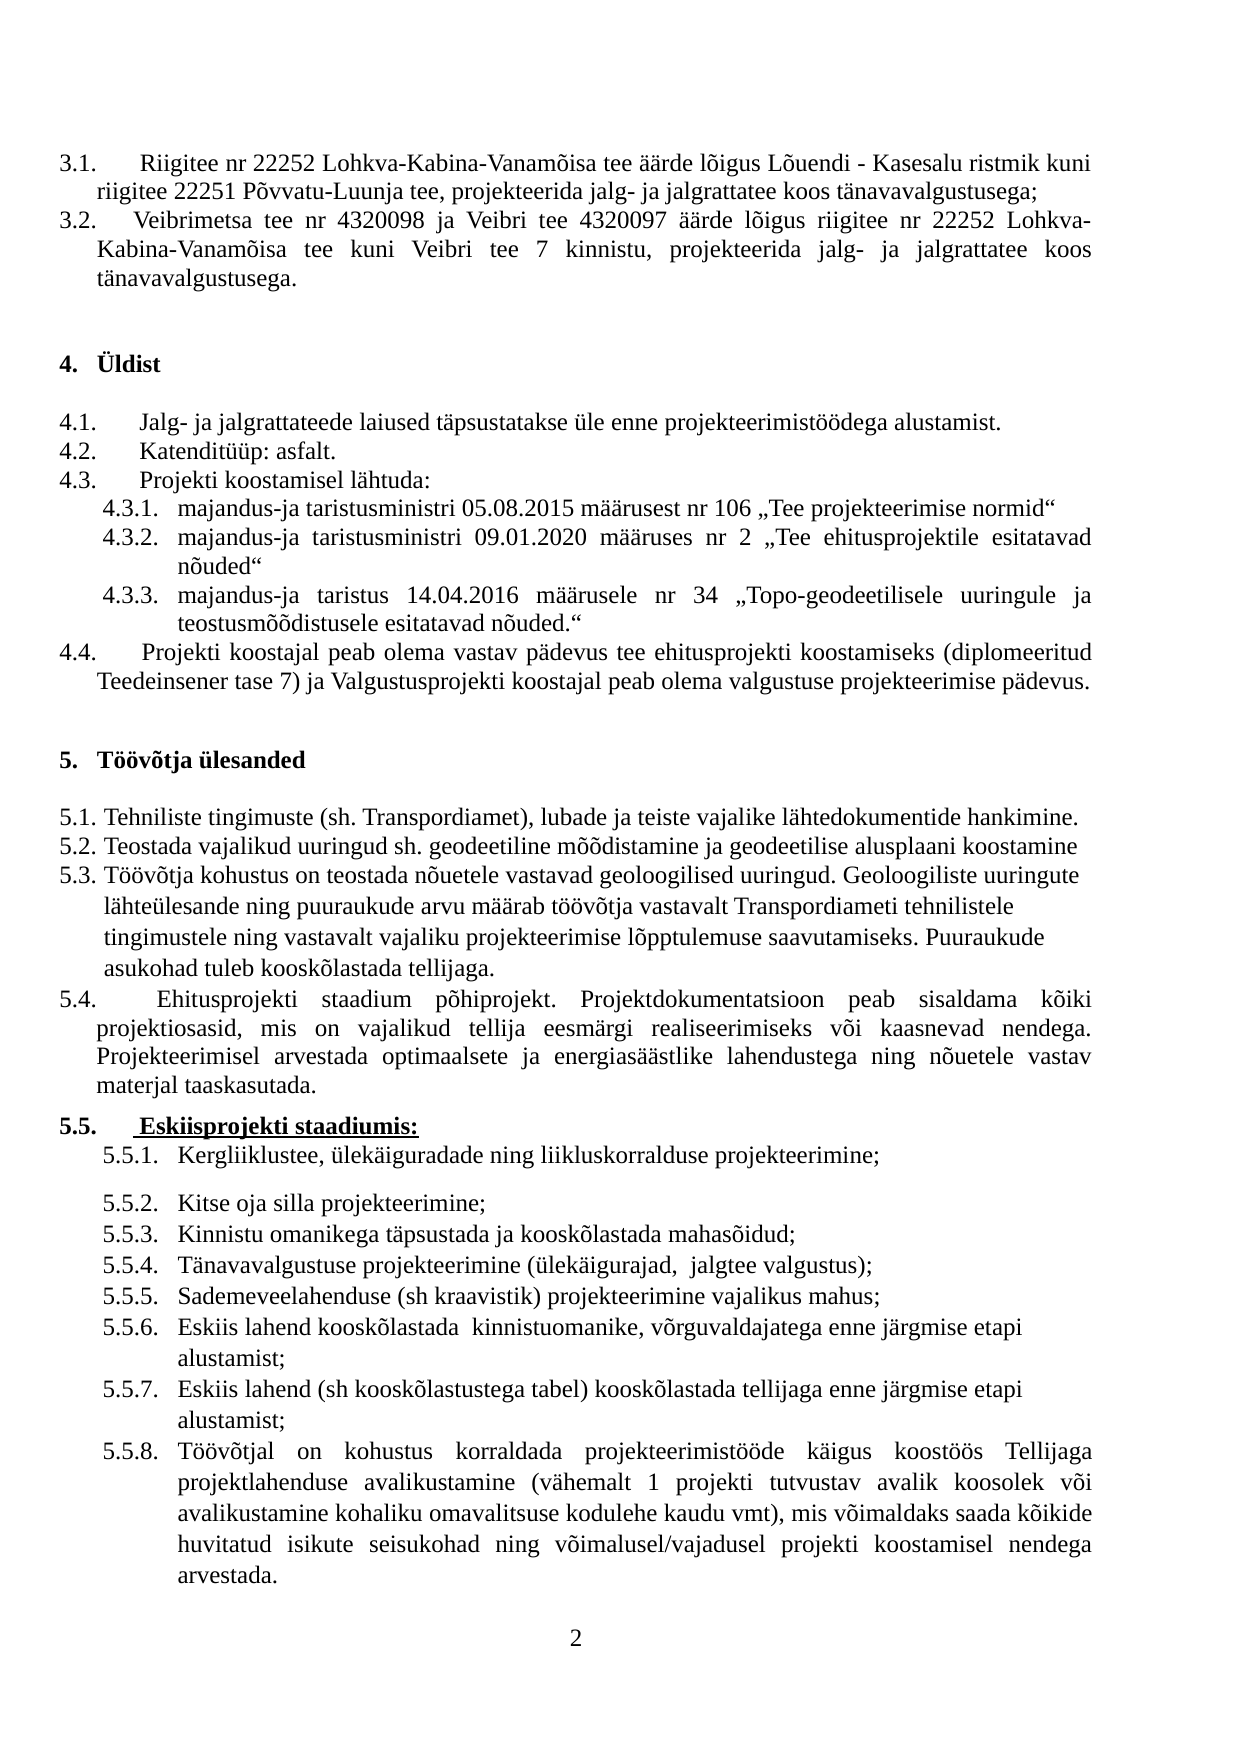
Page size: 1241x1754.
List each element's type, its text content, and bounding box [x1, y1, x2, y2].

list Sademeveelahenduse (sh kraavistik) projekteerimine vajalikus mahus; [102, 1281, 1093, 1310]
list majandus-ja taristus 14.04.2016 määrusele nr 34 „Topo-geodeetilisele uuringule ja teostusmõõdistusele esitatavad nõuded.“ [102, 580, 1093, 637]
list Tänavavalgustuse projekteerimine (ülekäigurajad, jalgtee valgustus); [102, 1250, 1093, 1279]
list majandus-ja taristusministri 05.08.2015 määrusest nr 106 „Tee projekteerimise normid“ [102, 493, 1093, 522]
list Riigitee nr 22252 Lohkva-Kabina-Vanamõisa tee äärde lõigus Lõuendi - Kasesalu ristmik kuni riigitee 22251 Põvvatu-Luunja tee, projekteerida jalg- ja jalgrattatee koos tänavavalgustusega; [59, 148, 1093, 205]
list Eskiis lahend (sh kooskõlastustega tabel) kooskõlastada tellijaga enne järgmise etapi alustamist; [102, 1374, 1093, 1434]
list Töövõtja ülesanded [59, 745, 1093, 773]
list Projekti koostamisel lähtuda: [59, 465, 1093, 493]
list Töövõtjal on kohustus korraldada projekteerimistööde käigus koostöös Tellijaga projektlahenduse avalikustamine (vähemalt 1 projekti tutvustav avalik koosolek või avalikustamine kohaliku omavalitsuse kodulehe kaudu vmt), mis võimaldaks saada kõikide huvitatud isikute seisukohad ning võimalusel/vajadusel projekti koostamisel nendega arvestada. [102, 1436, 1093, 1589]
list Katenditüüp: asfalt. [59, 436, 1093, 465]
list Kinnistu omanikega täpsustada ja kooskõlastada mahasõidud; [102, 1219, 1093, 1248]
list Jalg- ja jalgrattateede laiused täpsustatakse üle enne projekteerimistöödega alustamist. [59, 407, 1093, 436]
list Tehniliste tingimuste (sh. Transpordiamet), lubade ja teiste vajalike lähtedokumentide hankimine. [59, 802, 1093, 831]
list Töövõtja kohustus on teostada nõuetele vastavad geoloogilised uuringud. Geoloogiliste uuringute lähteülesande ning puuraukude arvu määrab töövõtja vastavalt Transpordiameti tehnilistele tingimustele ning vastavalt vajaliku projekteerimise lõpptulemuse saavutamiseks. Puuraukude asukohad tuleb kooskõlastada tellijaga. [59, 860, 1093, 982]
list Veibrimetsa tee nr 4320098 ja Veibri tee 4320097 äärde lõigus riigitee nr 22252 Lohkva-Kabina-Vanamõisa tee kuni Veibri tee 7 kinnistu, projekteerida jalg- ja jalgrattatee koos tänavavalgustusega. [59, 205, 1093, 291]
list Kitse oja silla projekteerimine; [102, 1188, 1093, 1217]
list Eskiisprojekti staadiumis: [59, 1111, 1093, 1140]
list Kergliiklustee, ülekäiguradade ning liikluskorralduse projekteerimine; [102, 1140, 1093, 1169]
list majandus-ja taristusministri 09.01.2020 määruses nr 2 „Tee ehitusprojektile esitatavad nõuded“ [102, 522, 1093, 580]
list Ehitusprojekti staadium põhiprojekt. Projektdokumentatsioon peab sisaldama kõiki projektiosasid, mis on vajalikud tellija eesmärgi realiseerimiseks või kaasnevad nendega. Projekteerimisel arvestada optimaalsete ja energiasäästlike lahendustega ning nõuetele vastav materjal taaskasutada. [59, 984, 1093, 1099]
list Üldist [59, 349, 1093, 378]
list Eskiis lahend kooskõlastada kinnistuomanike, võrguvaldajatega enne järgmise etapi alustamist; [102, 1312, 1093, 1372]
list Projekti koostajal peab olema vastav pädevus tee ehitusprojekti koostamiseks (diplomeeritud Teedeinsener tase 7) ja Valgustusprojekti koostajal peab olema valgustuse projekteerimise pädevus. [59, 637, 1093, 695]
list Teostada vajalikud uuringud sh. geodeetiline mõõdistamine ja geodeetilise alusplaani koostamine [59, 831, 1093, 860]
